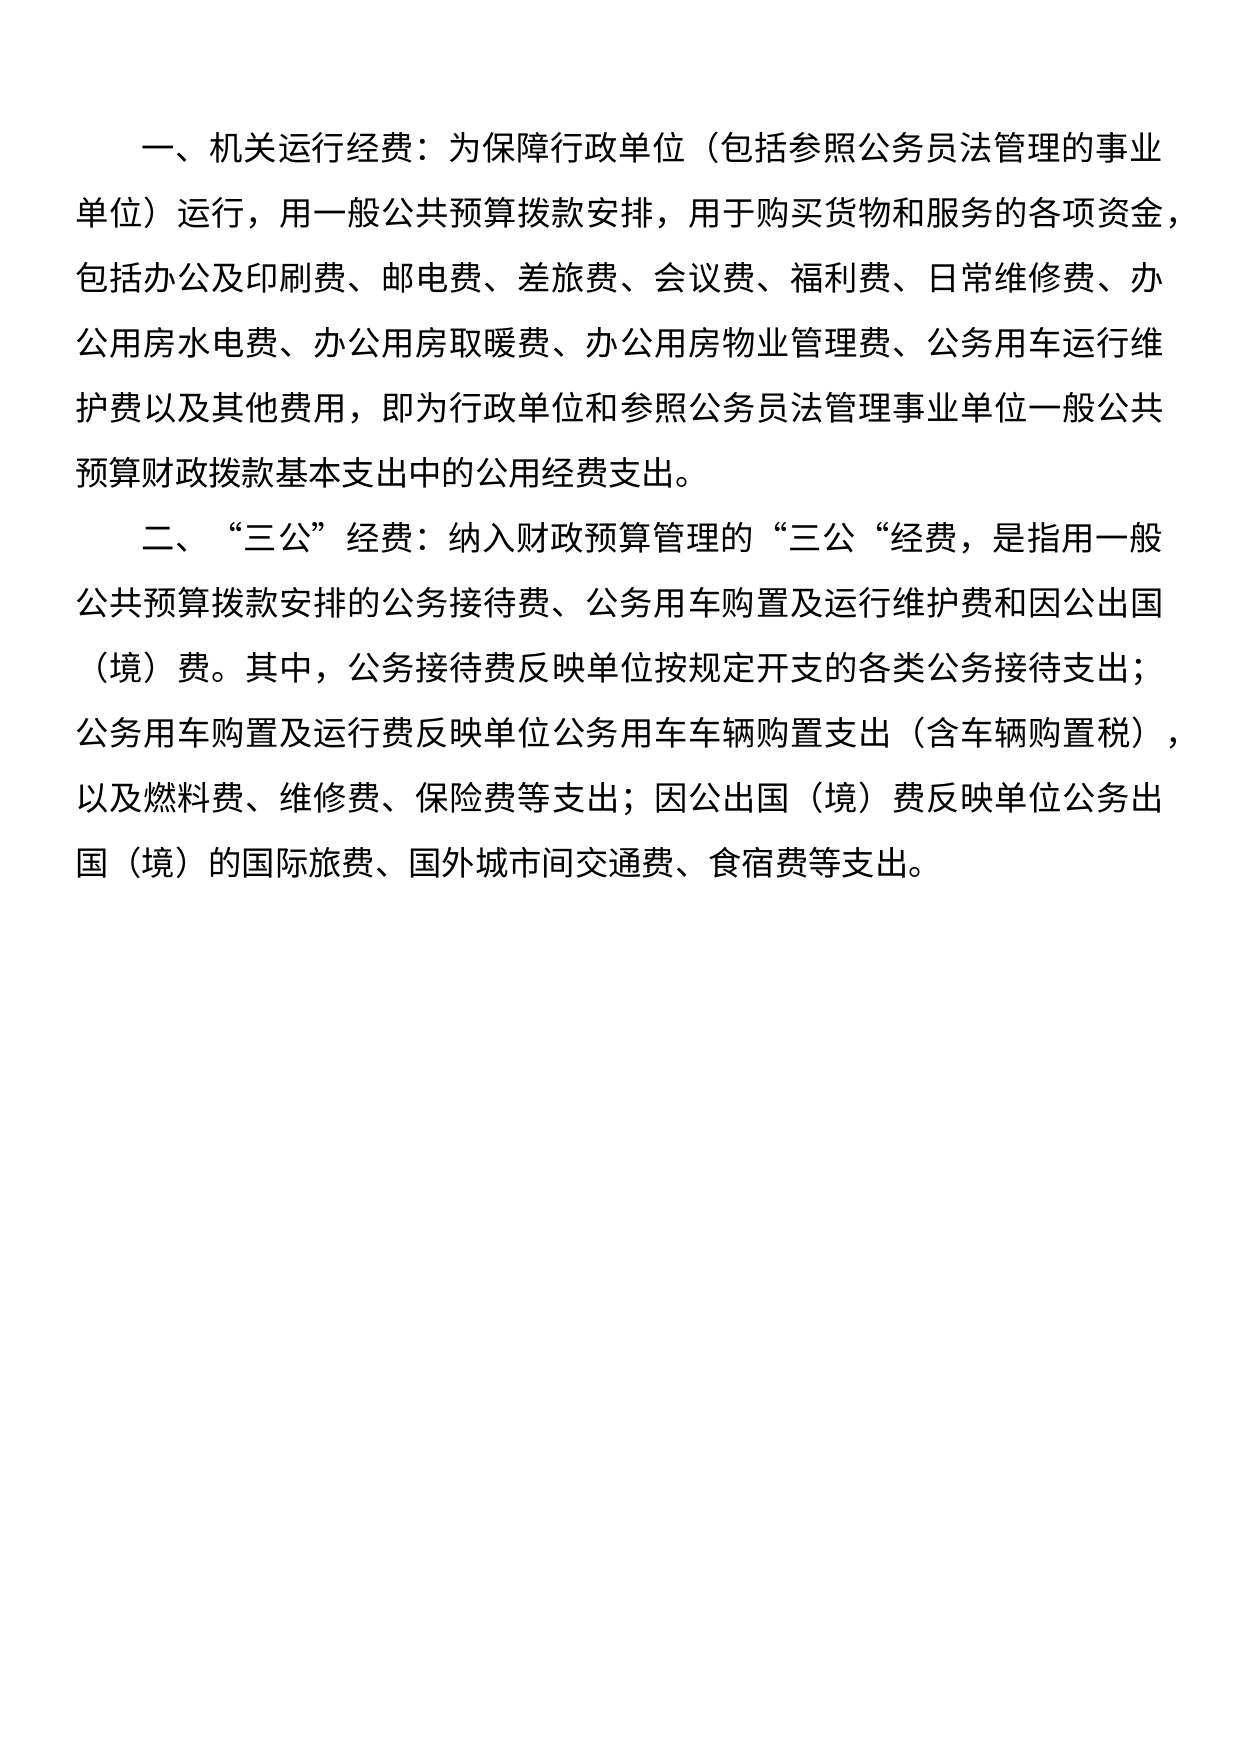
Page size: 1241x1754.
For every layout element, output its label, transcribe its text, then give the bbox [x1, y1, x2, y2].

text 一、机关运行经费：为保障行政单位（包括参照公务员法管理的事业单位）运行，用一般公共预算拨款安排，用于购买货物和服务的各项资金，包括办公及印刷费、邮电费、差旅费、会议费、福利费、日常维修费、办公用房水电费、办公用房取暖费、办公用房物业管理费、公务用车运行维护费以及其他费用，即为行政单位和参照公务员法管理事业单位一般公共预算财政拨款基本支出中的公用经费支出。 [75, 113, 1165, 503]
text 二、“三公”经费：纳入财政预算管理的“三公“经费，是指用一般公共预算拨款安排的公务接待费、公务用车购置及运行维护费和因公出国（境）费。其中，公务接待费反映单位按规定开支的各类公务接待支出；公务用车购置及运行费反映单位公务用车车辆购置支出（含车辆购置税），以及燃料费、维修费、保险费等支出；因公出国（境）费反映单位公务出国（境）的国际旅费、国外城市间交通费、食宿费等支出。 [75, 503, 1165, 893]
